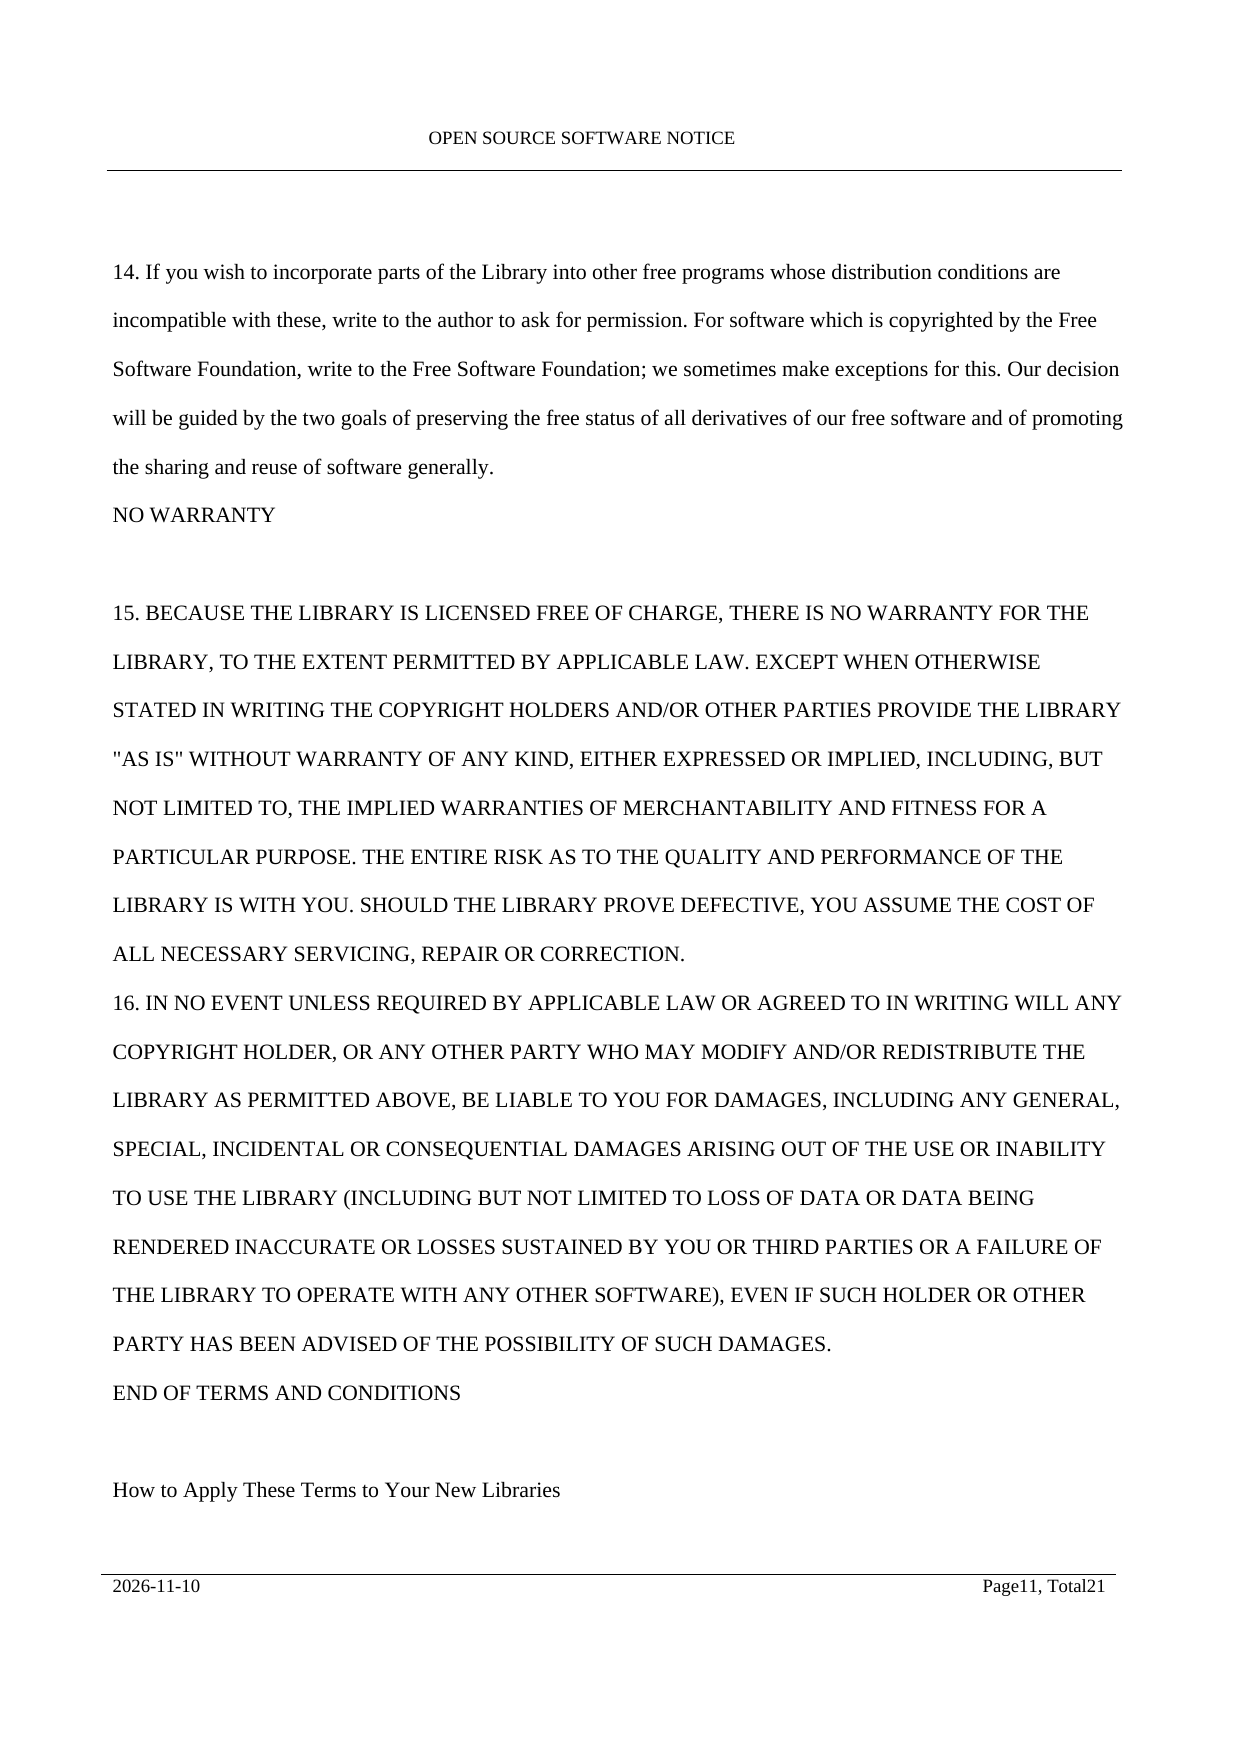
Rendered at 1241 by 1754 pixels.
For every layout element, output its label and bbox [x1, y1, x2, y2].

text [112, 206, 1128, 1506]
